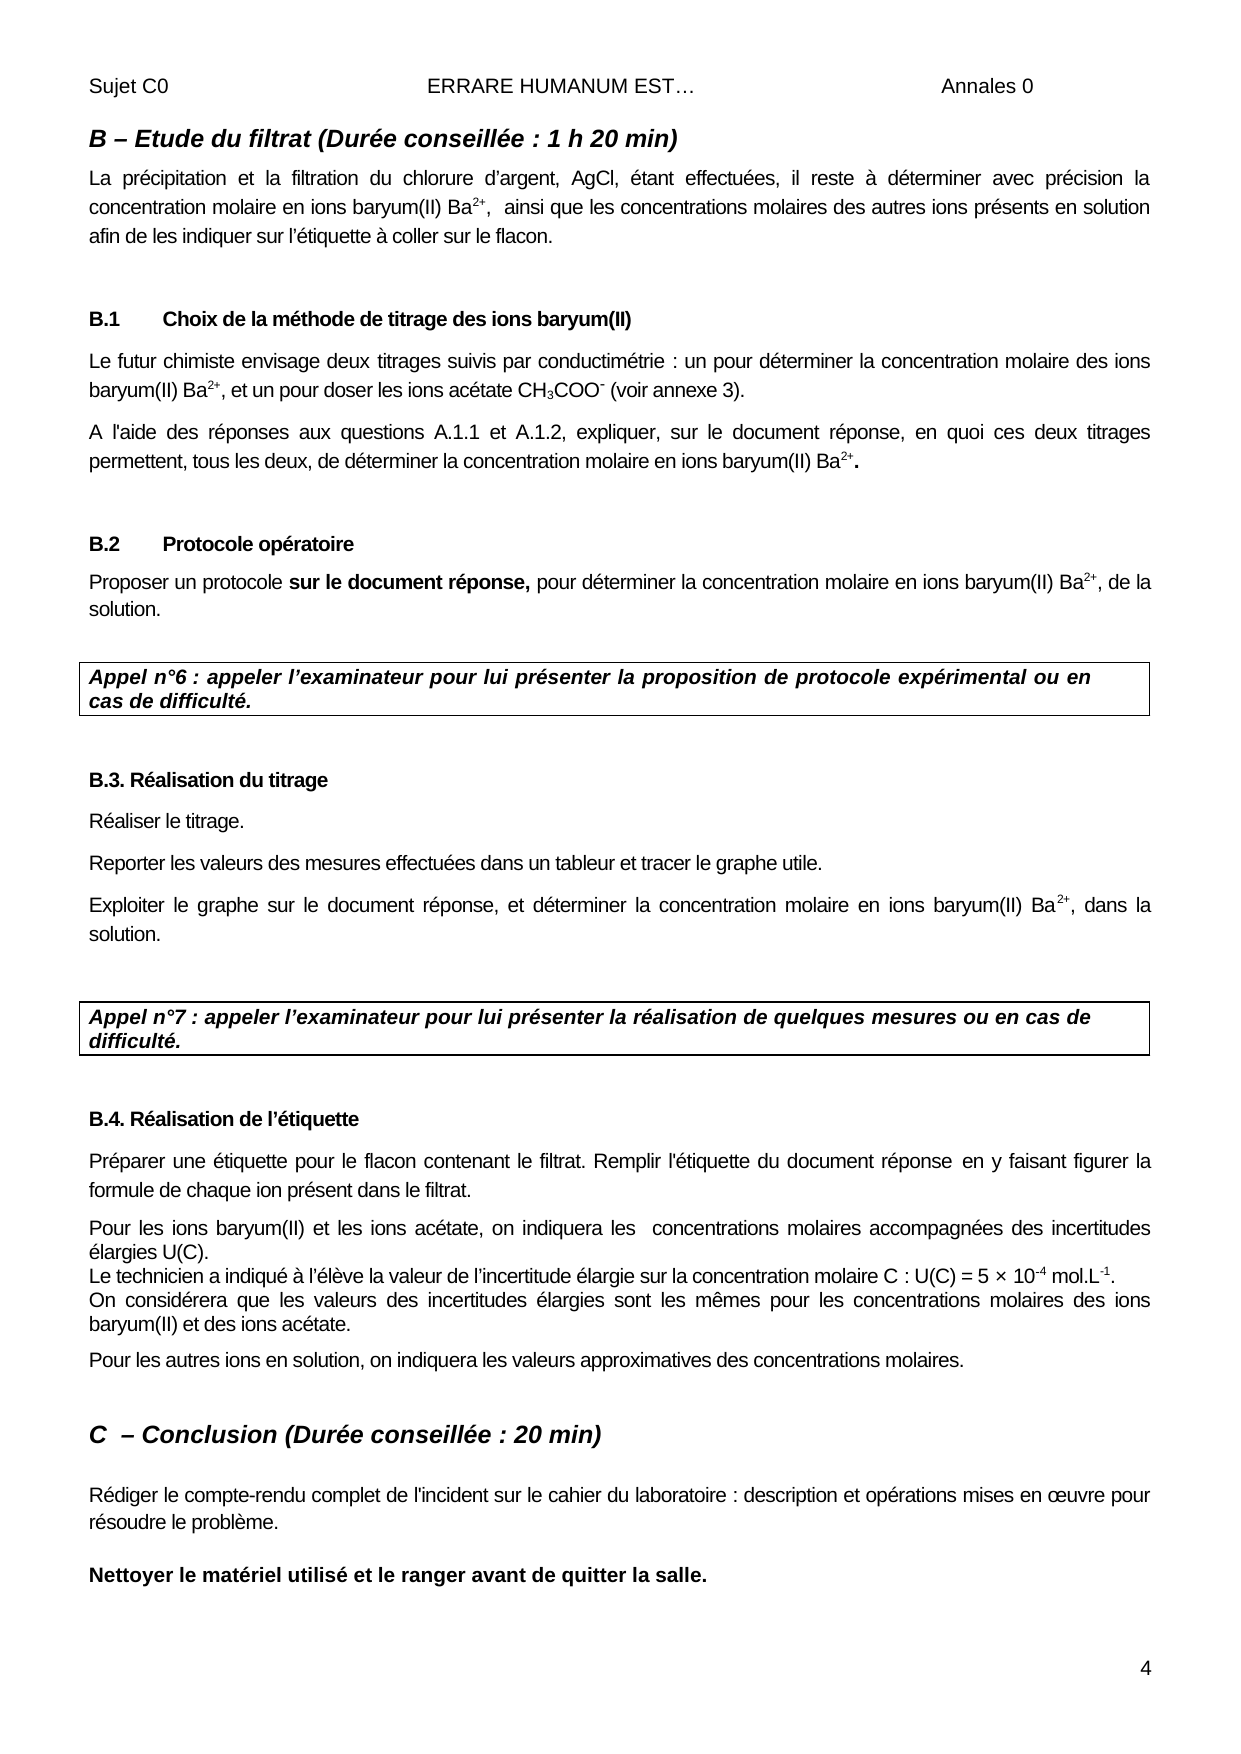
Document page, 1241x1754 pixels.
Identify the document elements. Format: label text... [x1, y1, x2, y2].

list B.4. Réalisation de l’étiquette [89, 1103, 1152, 1133]
text Proposer un protocole sur le document réponse, pour déterminer la concentration molaire en ions baryum(II) Ba2+, de la solution. [89, 570, 1152, 621]
list A l'aide des réponses aux questions A.1.1 et A.1.2, expliquer, sur le document réponse, en quoi ces deux titrages permettent, tous les deux, de déterminer la concentration molaire en ions baryum(II) Ba2+. [89, 416, 1152, 474]
list B.3. Réalisation du titrage [89, 764, 1152, 793]
list B.2 Protocole opératoire [89, 528, 1152, 558]
text Rédiger le compte-rendu complet de l'incident sur le cahier du laboratoire : description et opérations mises en œuvre pour résoudre le problème. [89, 1483, 1152, 1534]
text Réaliser le titrage. [89, 806, 1152, 835]
text Nettoyer le matériel utilisé et le ranger avant de quitter la salle. [89, 1562, 1152, 1586]
list Exploiter le graphe sur le document réponse, et déterminer la concentration molaire en ions baryum(II) Ba2+, dans la solution. [89, 889, 1152, 947]
list Pour les autres ions en solution, on indiquera les valeurs approximatives des concentrations molaires. [89, 1348, 1152, 1372]
list La précipitation et la filtration du chlorure d’argent, AgCl, étant effectuées, il reste à déterminer avec précision la concentration molaire en ions baryum(II) Ba2+, ainsi que les concentrations molaires des autres ions présents en solution afin de les indiquer sur l’étiquette à coller sur le flacon. [89, 162, 1152, 249]
text Appel n°7 : appeler l’examinateur pour lui présenter la réalisation de quelques mesures ou en cas de difficulté. [80, 1003, 1149, 1054]
text Reporter les valeurs des mesures effectuées dans un tableur et tracer le graphe utile. [89, 847, 1152, 876]
list B.1 Choix de la méthode de titrage des ions baryum(II) [89, 303, 1152, 333]
text Appel n°6 : appeler l’examinateur pour lui présenter la proposition de protocole expérimental ou en cas de difficulté. [80, 663, 1149, 715]
text Le futur chimiste envisage deux titrages suivis par conductimétrie : un pour déterminer la concentration molaire des ions baryum(II) Ba2+, et un pour doser les ions acétate CH3COO (voir annexe 3). [89, 345, 1152, 403]
text Préparer une étiquette pour le flacon contenant le filtrat. Remplir l'étiquette du document réponse en y faisant figurer la formule de chaque ion présent dans le filtrat. [89, 1145, 1152, 1203]
list On considérera que les valeurs des incertitudes élargies sont les mêmes pour les concentrations molaires des ions baryum(II) et des ions acétate. [89, 1288, 1152, 1336]
text Pour les ions baryum(II) et les ions acétate, on indiquera les concentrations molaires accompagnées des incertitudes élargies U(C). [89, 1216, 1152, 1264]
list Le technicien a indiqué à l’élève la valeur de l’incertitude élargie sur la concentration molaire C : U(C) = 5 × 104 mol.L-1. [89, 1264, 1152, 1288]
text B – Etude du filtrat (Durée conseillée : 1 h 20 min) [89, 124, 1152, 153]
text C – Conclusion (Durée conseillée : 20 min) [89, 1420, 1152, 1449]
